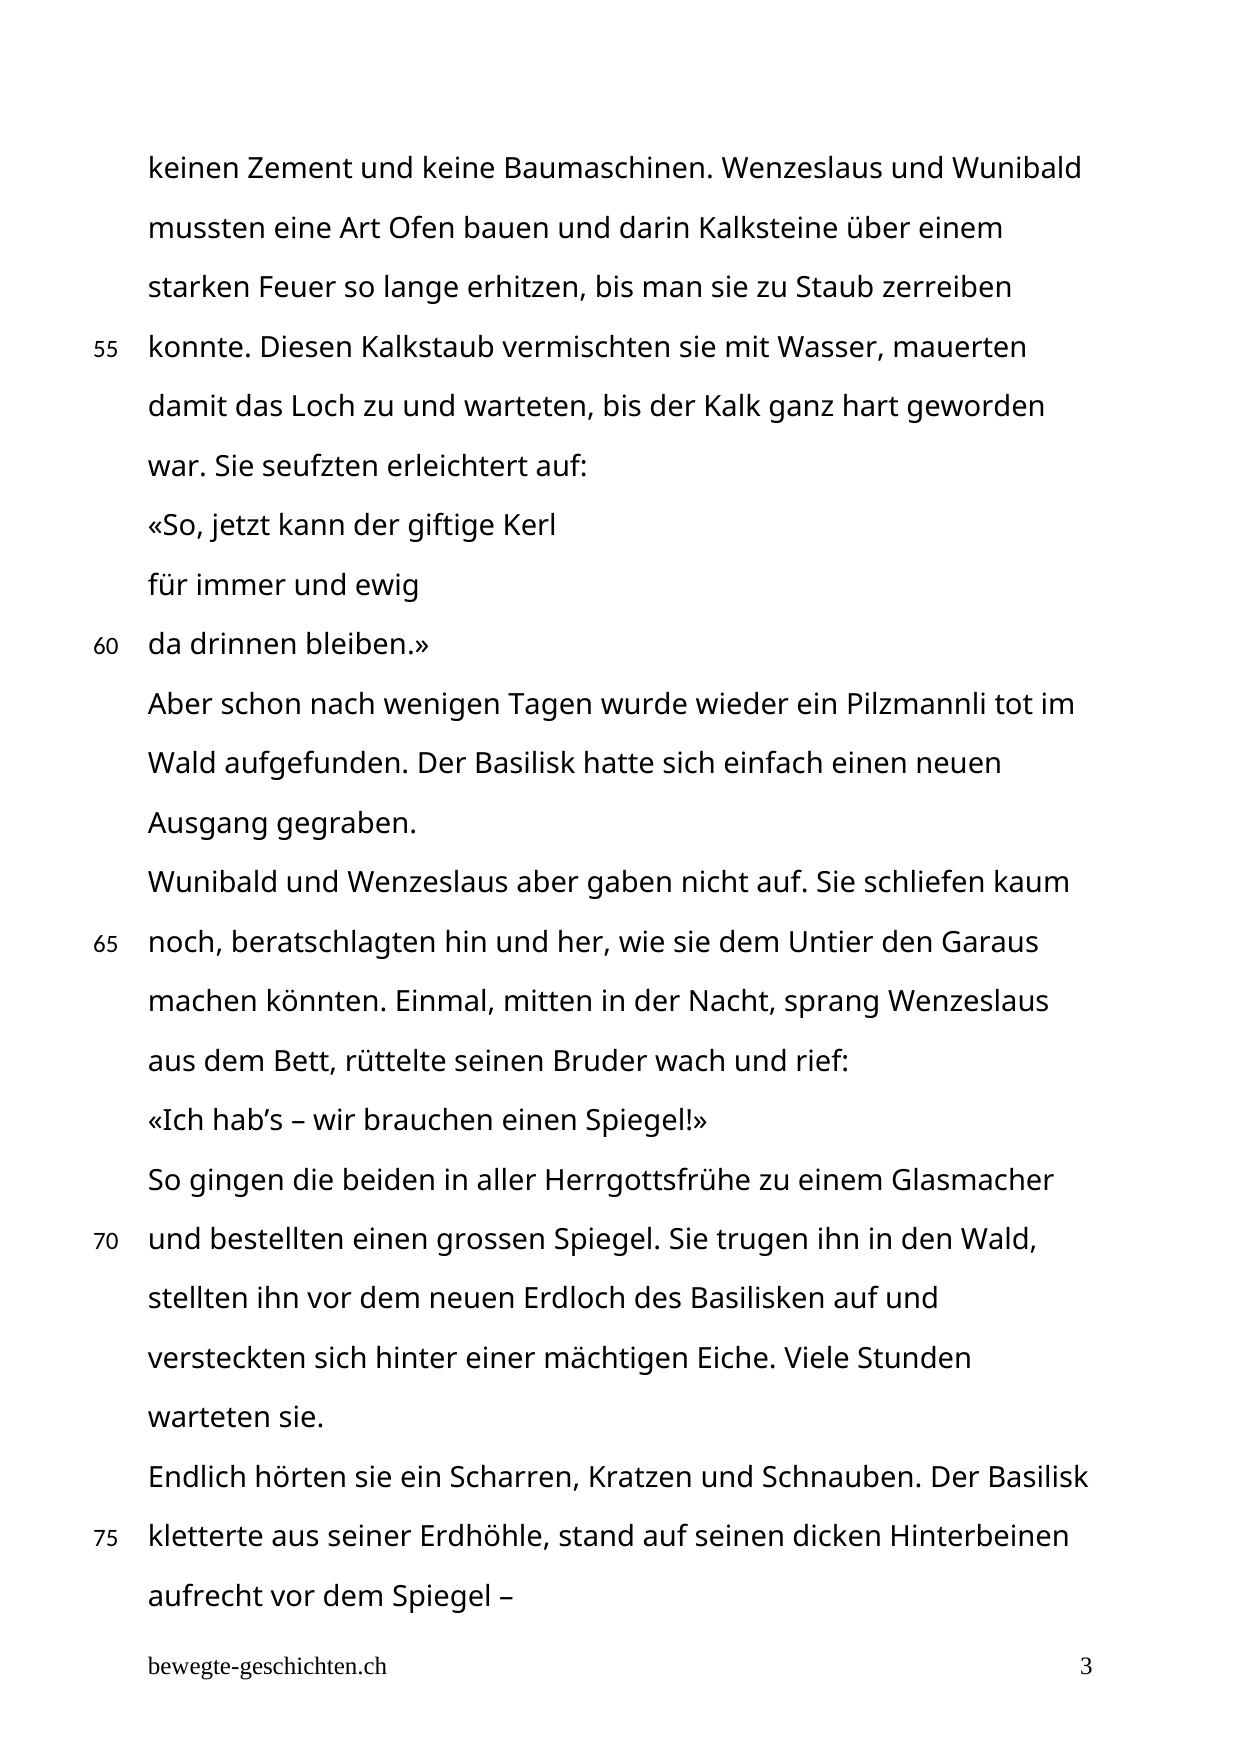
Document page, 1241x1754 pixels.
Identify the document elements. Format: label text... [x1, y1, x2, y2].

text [148, 148, 1092, 485]
text Endlich hörten sie ein Scharren, Kratzen und Schnauben. Der Basilisk kletterte aus seiner Erdhöhle, stand auf seinen dicken Hinterbeinen aufrecht vor dem Spiegel – [148, 1456, 1092, 1615]
text «Ich hab’s – wir brauchen einen Spiegel!» [148, 1099, 1092, 1139]
text «So, jetzt kann der giftige Kerl [148, 504, 1092, 544]
text da drinnen bleiben.» [148, 623, 1092, 663]
text Aber schon nach wenigen Tagen wurde wieder ein Pilzmannli tot im Wald aufgefunden. Der Basilisk hatte sich einfach einen neuen Ausgang gegraben. [148, 683, 1092, 842]
text für immer und ewig [148, 564, 1092, 604]
text So gingen die beiden in aller Herrgottsfrühe zu einem Glasmacher und bestellten einen grossen Spiegel. Sie trugen ihn in den Wald, stellten ihn vor dem neuen Erdloch des Basilisken auf und versteckten sich hinter einer mächtigen Eiche. Viele Stunden warteten sie. [148, 1159, 1092, 1436]
text Wunibald und Wenzeslaus aber gaben nicht auf. Sie schliefen kaum noch, beratschlagten hin und her, wie sie dem Untier den Garaus machen könnten. Einmal, mitten in der Nacht, sprang Wenzeslaus aus dem Bett, rüttelte seinen Bruder wach und rief: [148, 861, 1092, 1079]
